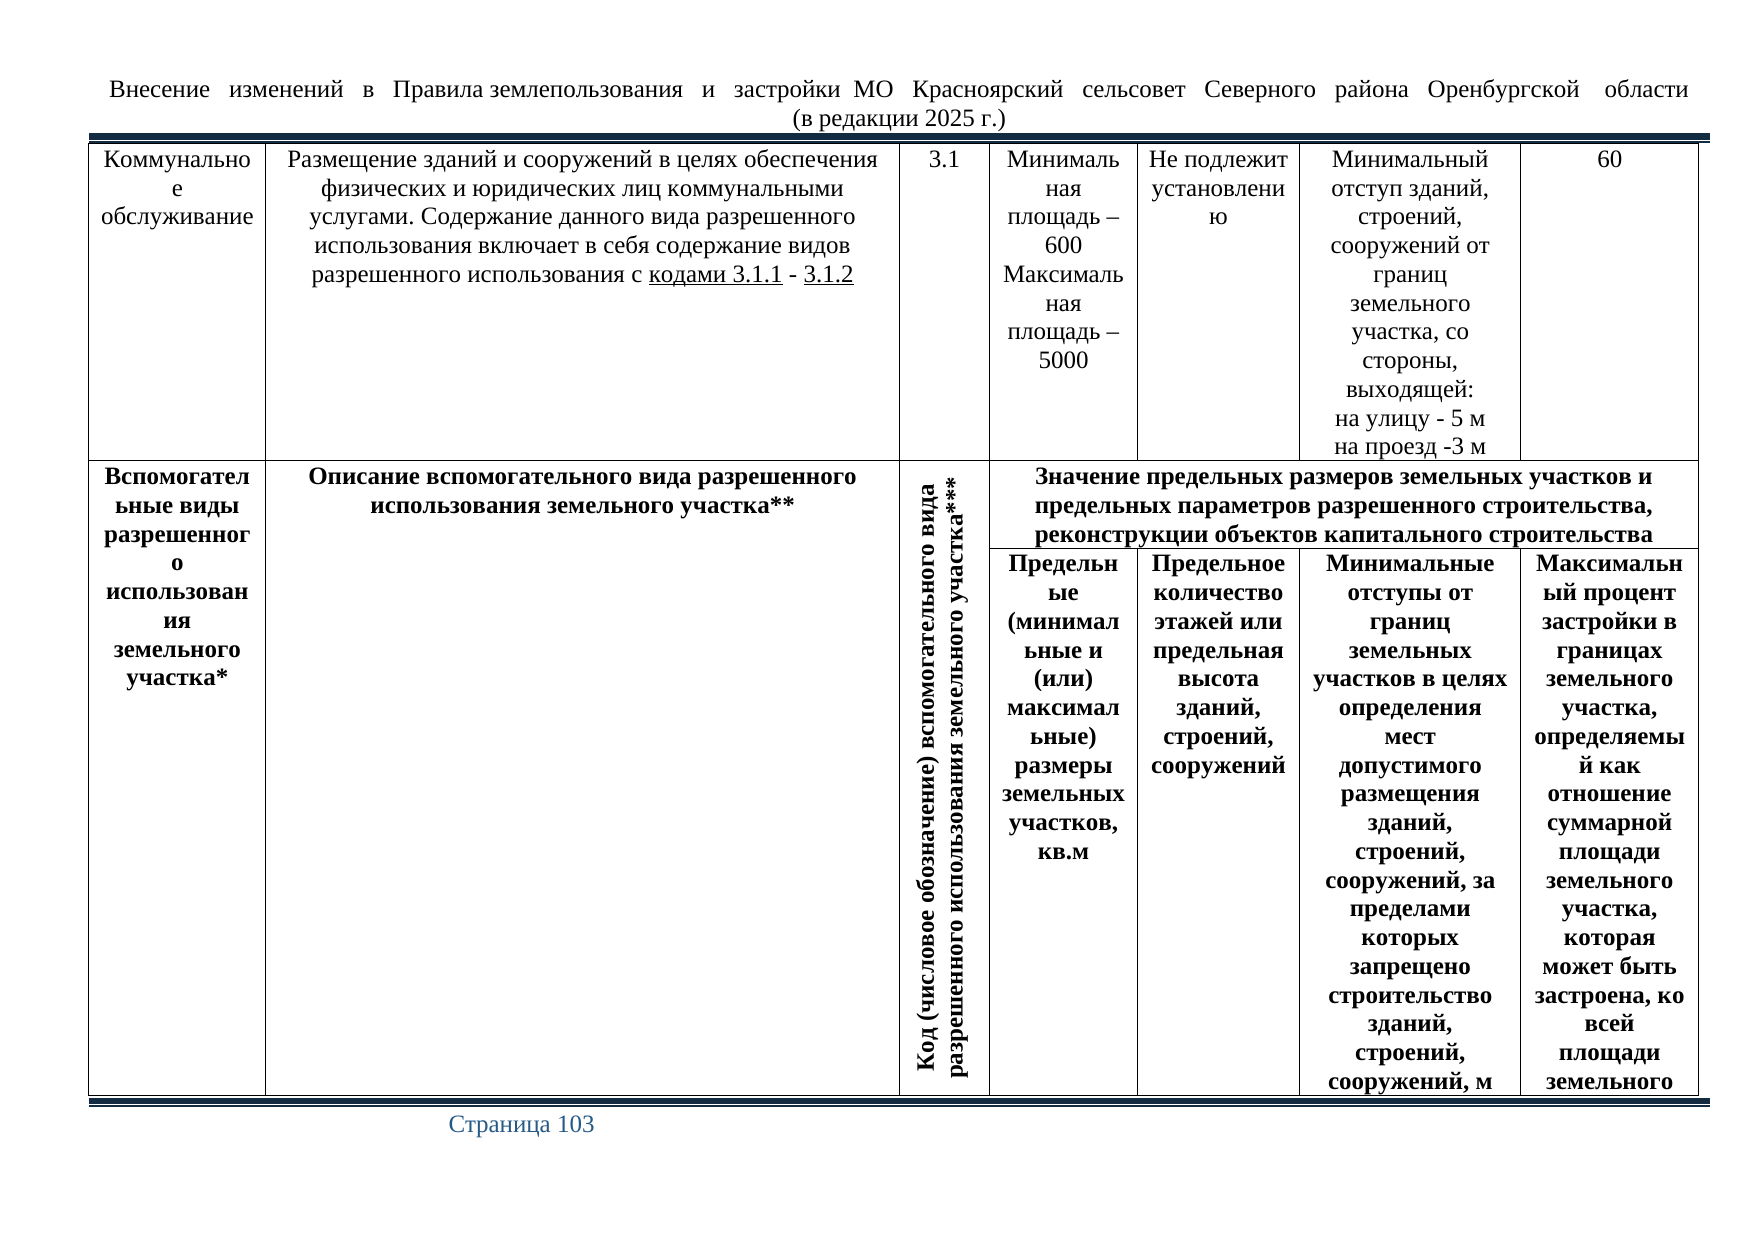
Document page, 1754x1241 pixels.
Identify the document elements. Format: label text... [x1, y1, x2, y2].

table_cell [1521, 549, 1698, 1095]
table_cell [1138, 549, 1299, 1095]
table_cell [990, 549, 1137, 1095]
table_cell Минимальный отступ зданий, строений, сооружений от границ земельного участка, со стороны, выходящей: на улицу - 5 м на проезд -3 м [1300, 144, 1520, 460]
table_cell Размещение зданий и сооружений в целях обеспечения физических и юридических лиц коммунальными услугами. Содержание данного вида разрешенного использования включает в себя содержание видов разрешенного использования с кодами 3.1.1 - 3.1.2 [266, 144, 899, 460]
table_cell 60 [1521, 144, 1698, 460]
table_cell Описание вспомогательного вида разрешенного использования земельного участка** [266, 461, 899, 1095]
table_cell 3.1 [900, 144, 989, 460]
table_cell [1300, 549, 1520, 1095]
table_cell Значение предельных размеров земельных участков и предельных параметров разрешенного строительства, реконструкции объектов капитального строительства [990, 461, 1698, 547]
table_cell Код (числовое обозначение) вспомогательного вида разрешенного использования земельного участка*** [900, 461, 989, 1095]
table_cell Вспомогательные виды разрешенного использования земельного участка* [89, 461, 265, 1095]
table_cell Не подлежит установлению [1138, 144, 1299, 460]
table_cell Минимальная площадь – 600 Максимальная площадь – 5000 [990, 144, 1137, 460]
table_cell Коммунальное обслуживание [89, 144, 265, 460]
